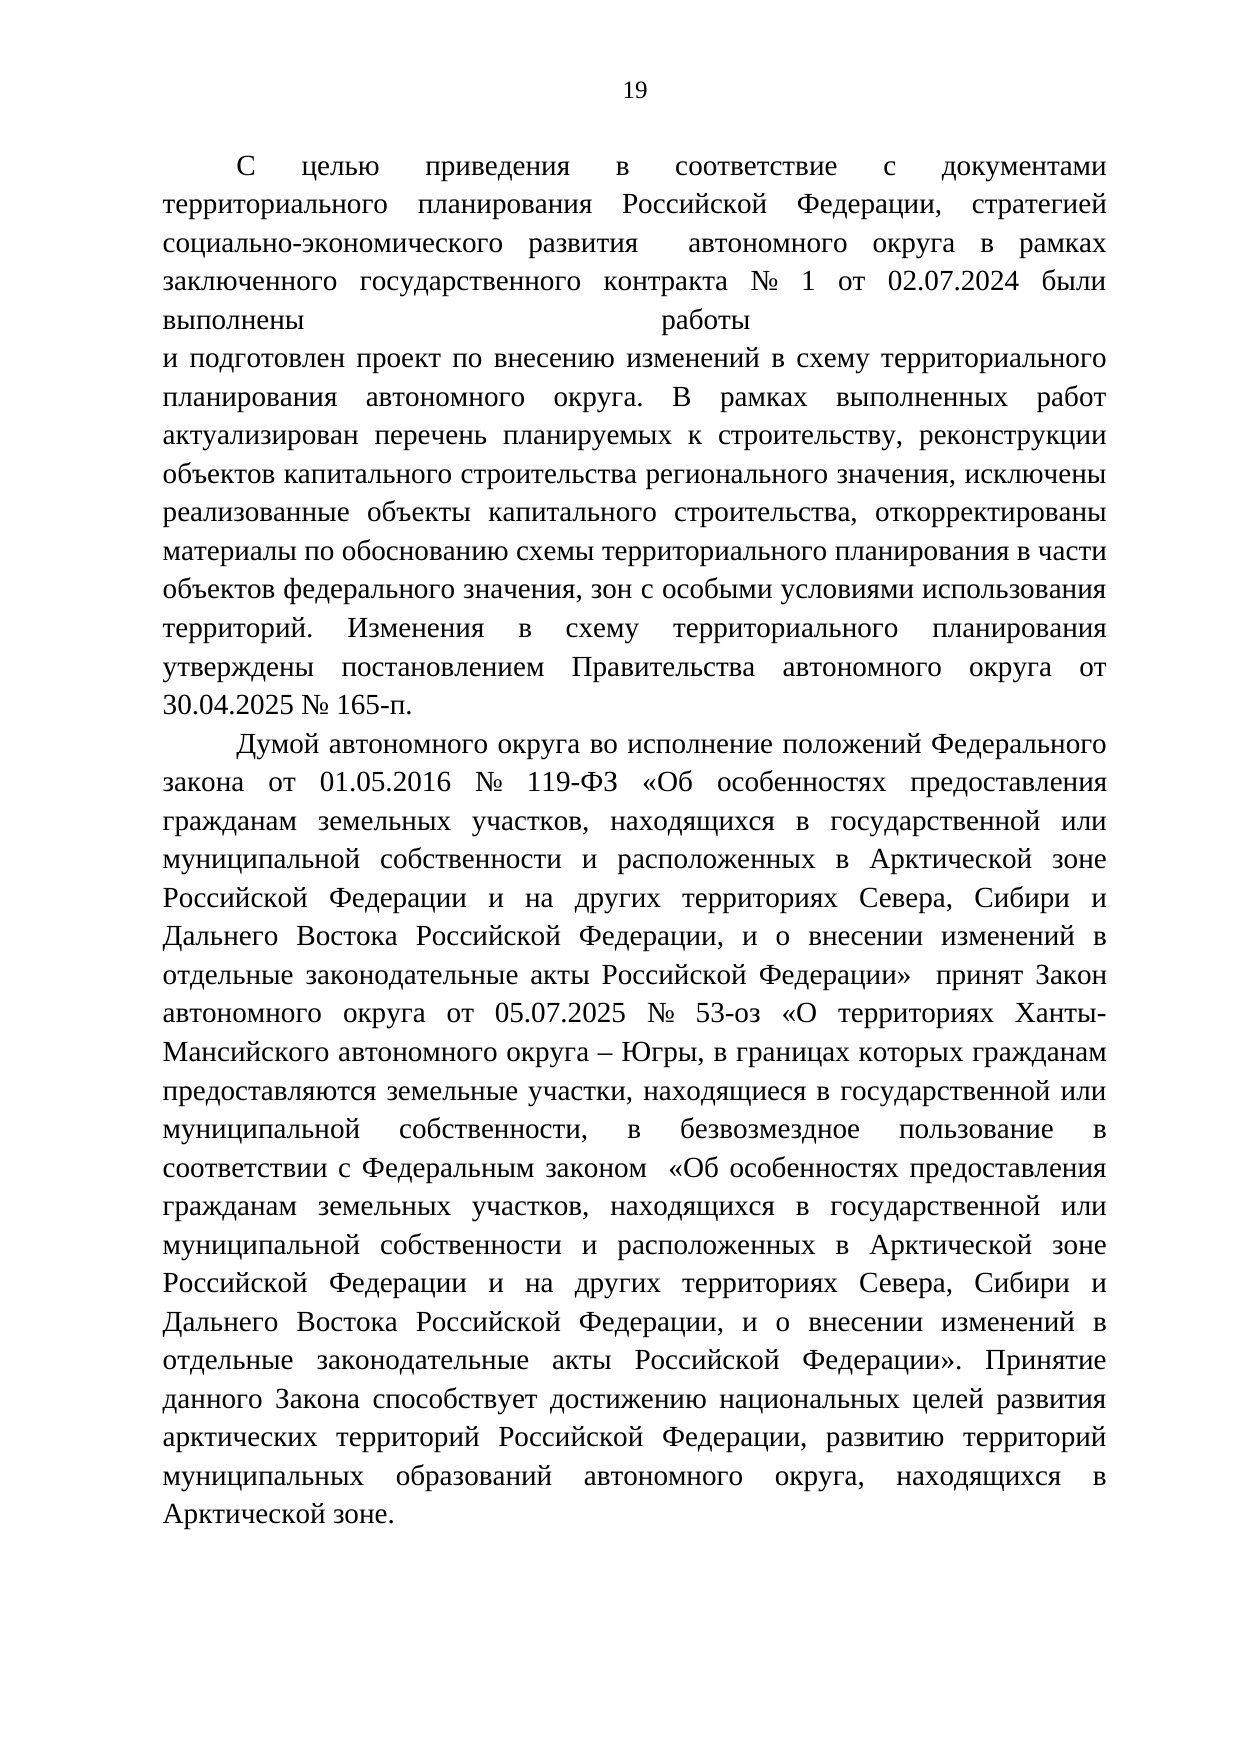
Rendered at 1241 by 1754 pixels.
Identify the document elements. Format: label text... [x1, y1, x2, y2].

text С целью приведения в соответствие с документами территориального планирования Российской Федерации, стратегией социально-экономического развития автономного округа в рамках заключенного государственного контракта № 1 от 02.07.2024 были выполнены работы и подготовлен проект по внесению изменений в схему территориального планирования автономного округа. В рамках выполненных работ актуализирован перечень планируемых к строительству, реконструкции объектов капитального строительства регионального значения, исключены реализованные объекты капитального строительства, откорректированы материалы по обоснованию схемы территориального планирования в части объектов федерального значения, зон с особыми условиями использования территорий. Изменения в схему территориального планирования утверждены постановлением Правительства автономного округа от 30.04.2025 № 165-п. [162, 148, 1107, 721]
text Думой автономного округа во исполнение положений Федерального закона от 01.05.2016 № 119-ФЗ «Об особенностях предоставления гражданам земельных участков, находящихся в государственной или муниципальной собственности и расположенных в Арктической зоне Российской Федерации и на других территориях Севера, Сибири и Дальнего Востока Российской Федерации, и о внесении изменений в отдельные законодательные акты Российской Федерации» принят Закон автономного округа от 05.07.2025 № 53-оз «О территориях Ханты-Мансийского автономного округа – Югры, в границах которых гражданам предоставляются земельные участки, находящиеся в государственной или муниципальной собственности, в безвозмездное пользование в соответствии с Федеральным законом «Об особенностях предоставления гражданам земельных участков, находящихся в государственной или муниципальной собственности и расположенных в Арктической зоне Российской Федерации и на других территориях Севера, Сибири и Дальнего Востока Российской Федерации, и о внесении изменений в отдельные законодательные акты Российской Федерации». Принятие данного Закона способствует достижению национальных целей развития арктических территорий Российской Федерации, развитию территорий муниципальных образований автономного округа, находящихся в Арктической зоне. [162, 726, 1107, 1530]
